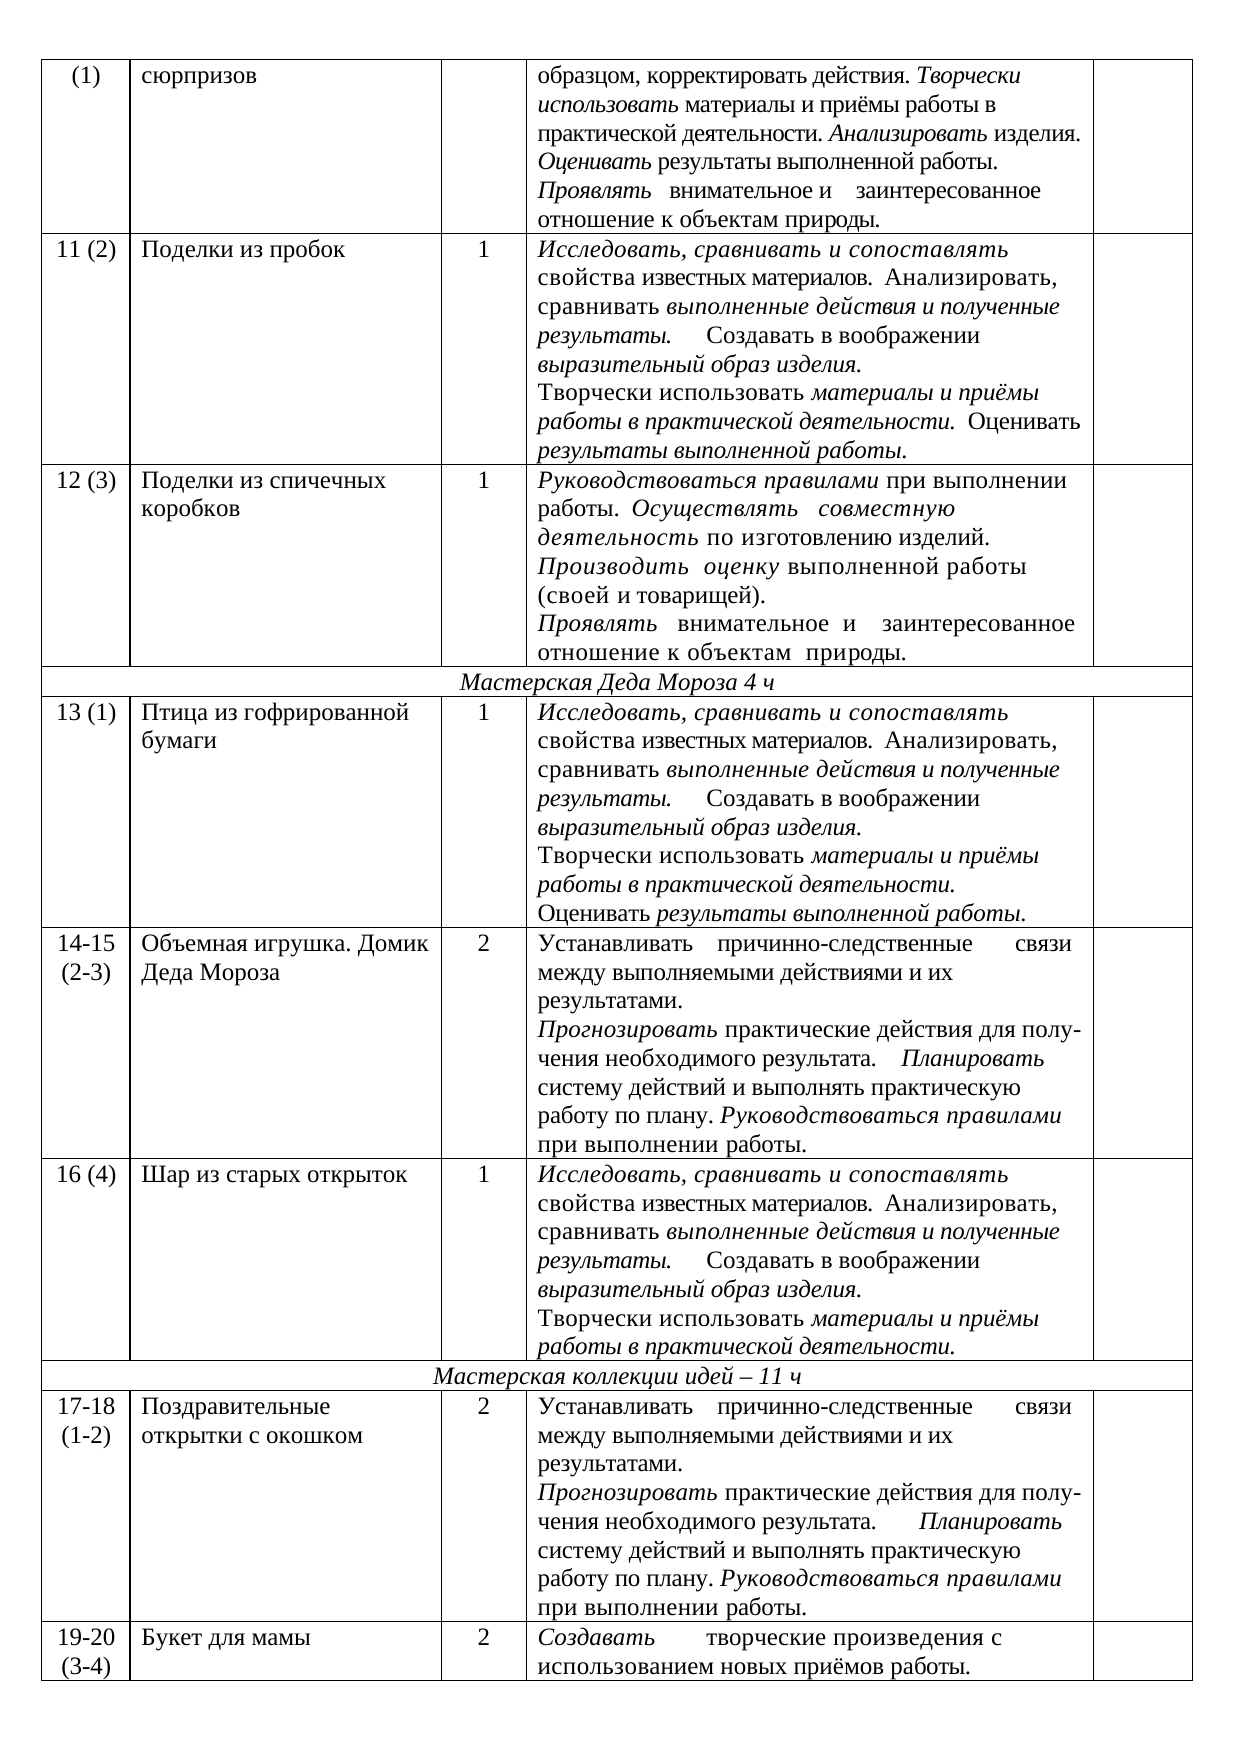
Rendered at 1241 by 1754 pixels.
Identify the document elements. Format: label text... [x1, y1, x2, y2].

table_cell 12 (3) [42, 465, 129, 666]
table_cell 14-15 (2-3) [42, 928, 129, 1158]
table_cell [527, 60, 1093, 233]
table_cell 1 [442, 697, 526, 927]
table_cell Поздравительные открытки с окошком [131, 1391, 441, 1621]
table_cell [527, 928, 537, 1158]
table_cell 1 [442, 234, 526, 464]
table_cell Букет для мамы [131, 1622, 441, 1679]
table_cell 10 (1) [42, 60, 129, 233]
table_cell 1 [442, 465, 526, 666]
table_cell 13 (1) [42, 697, 129, 927]
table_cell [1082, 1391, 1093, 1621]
table_cell Исследовать, сравнивать и сопоставлять свойства известных материалов. Анализировать, сравнивать выполненные действия и полученные результаты. Создавать в воображении выразительный образ изделия. Творчески использовать материалы и приёмы работы в практической деятельности. Оценивать результаты выполненной работы. [527, 234, 1093, 464]
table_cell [131, 60, 441, 233]
table_cell [1094, 60, 1192, 233]
table_cell [1094, 1391, 1192, 1621]
table_cell 2 [442, 928, 526, 1158]
table_cell 11 (2) [42, 234, 129, 464]
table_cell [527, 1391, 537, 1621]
table_cell Птица из гофрированной бумаги [131, 697, 441, 927]
table_cell 1 [442, 1159, 526, 1360]
table_cell Шар из старых открыток [131, 1159, 441, 1360]
table_cell 16 (4) [42, 1159, 129, 1360]
table_cell [1094, 465, 1192, 666]
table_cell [527, 1622, 1093, 1679]
table_cell Исследовать, сравнивать и сопоставлять свойства известных материалов. Анализировать, сравнивать выполненные действия и полученные результаты. Создавать в воображении выразительный образ изделия. Творчески использовать материалы и приёмы работы в практической деятельности. Оценивать результаты выполненной работы. [527, 697, 1093, 927]
table_cell [1094, 1159, 1192, 1360]
table_cell [1094, 234, 1192, 464]
table_cell Мастерская коллекции идей – 11 ч [42, 1361, 1192, 1390]
table_cell [1094, 928, 1192, 1158]
table_cell 19-20 (3-4) [42, 1622, 129, 1679]
table_cell 1 [442, 60, 526, 233]
table_cell Поделки из пробок [131, 234, 441, 464]
table_cell Поделки из спичечных коробков [131, 465, 441, 666]
table_cell Объемная игрушка. Домик Деда Мороза [131, 928, 441, 1158]
table_cell Руководствоваться правилами при выполнении работы. Осуществлять совместную деятельность по изготовлению изделий. Производить оценку выполненной работы (своей и товарищей). Проявлять внимательное и заинтересованное отношение к объектам природы. [527, 465, 1093, 666]
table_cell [527, 1159, 1093, 1360]
table_cell 2 [442, 1391, 526, 1621]
table_cell 2 [442, 1622, 526, 1679]
table_cell [1094, 697, 1192, 927]
table_cell [1094, 1622, 1192, 1679]
table_cell 17-18 (1-2) [42, 1391, 129, 1621]
table_cell Мастерская Деда Мороза 4 ч [42, 667, 1192, 696]
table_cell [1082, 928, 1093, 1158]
